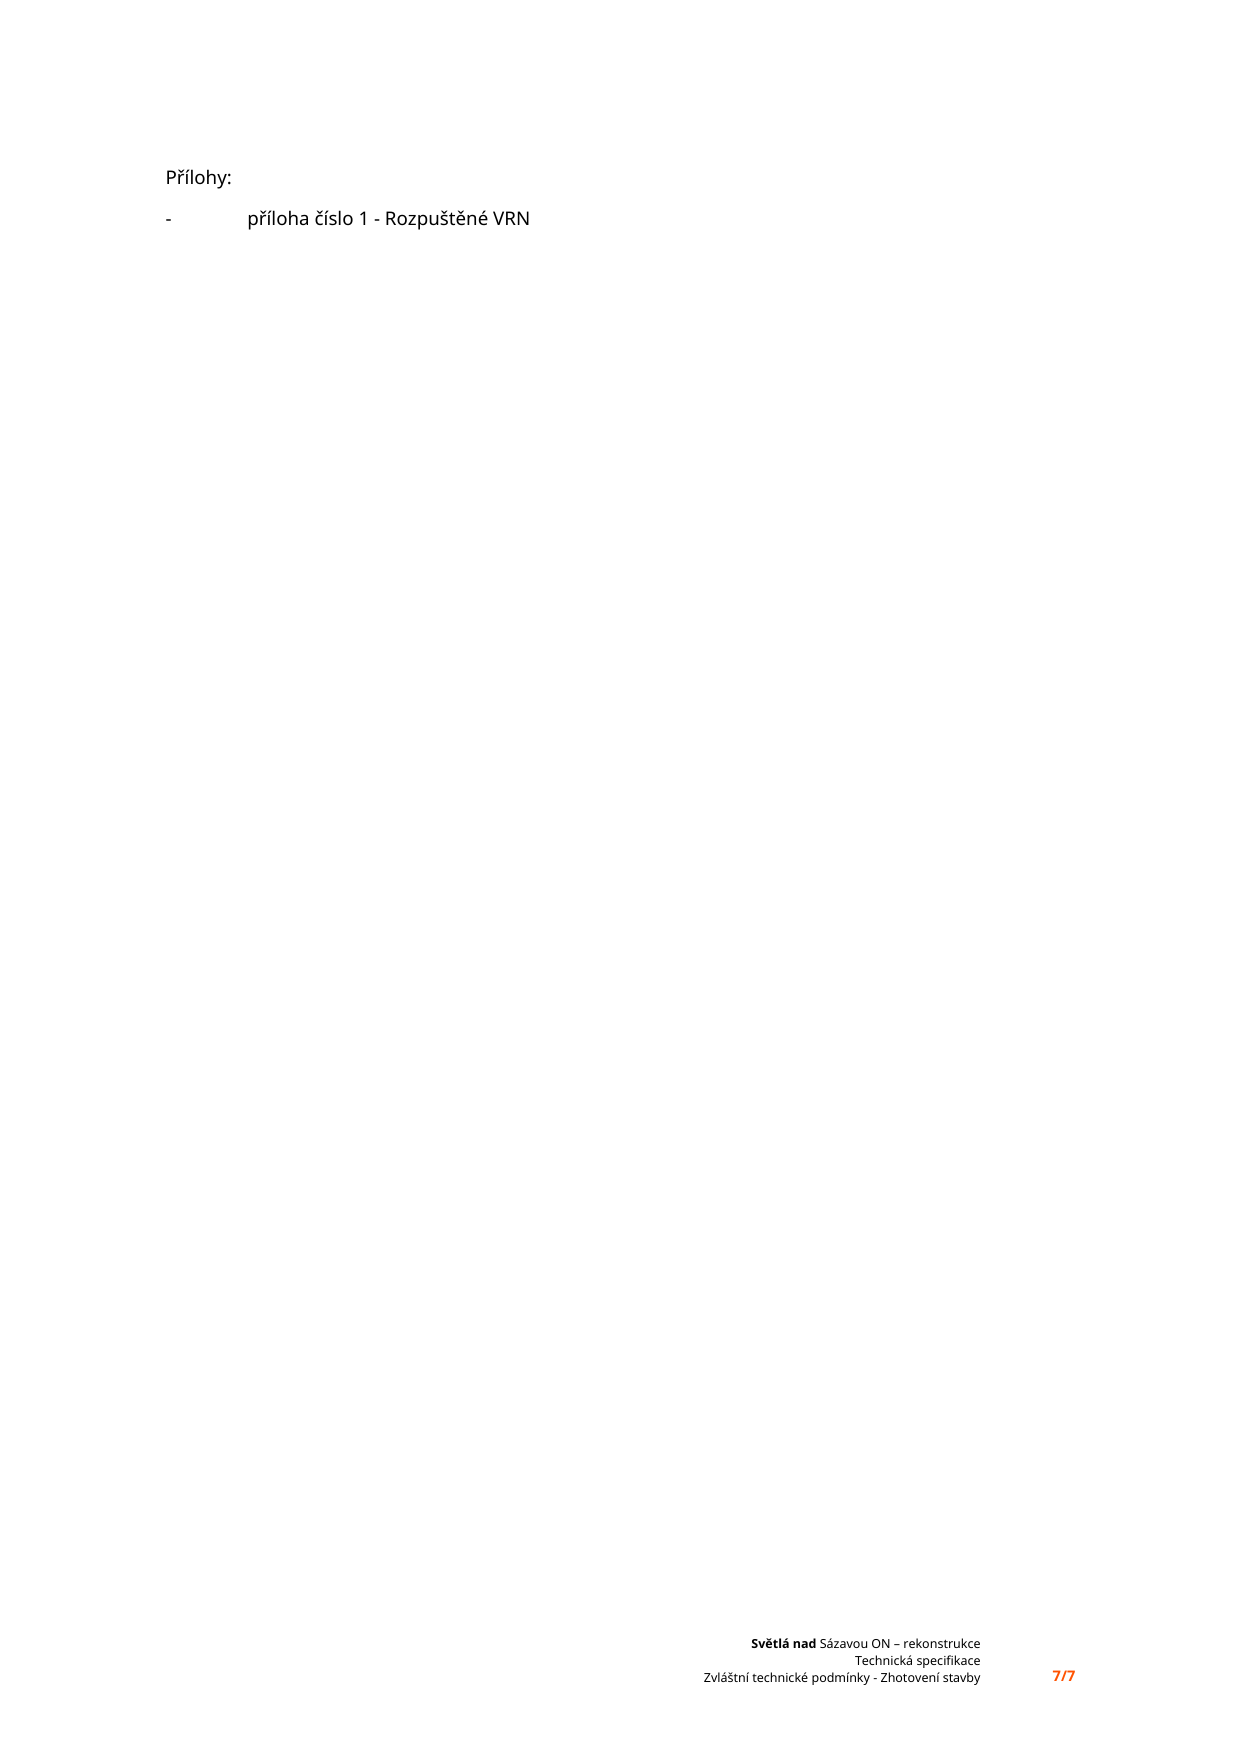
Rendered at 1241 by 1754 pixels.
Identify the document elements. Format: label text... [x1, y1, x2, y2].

list Přílohy: [165, 164, 1075, 190]
list - příloha číslo 1 - Rozpuštěné VRN [165, 205, 1075, 230]
